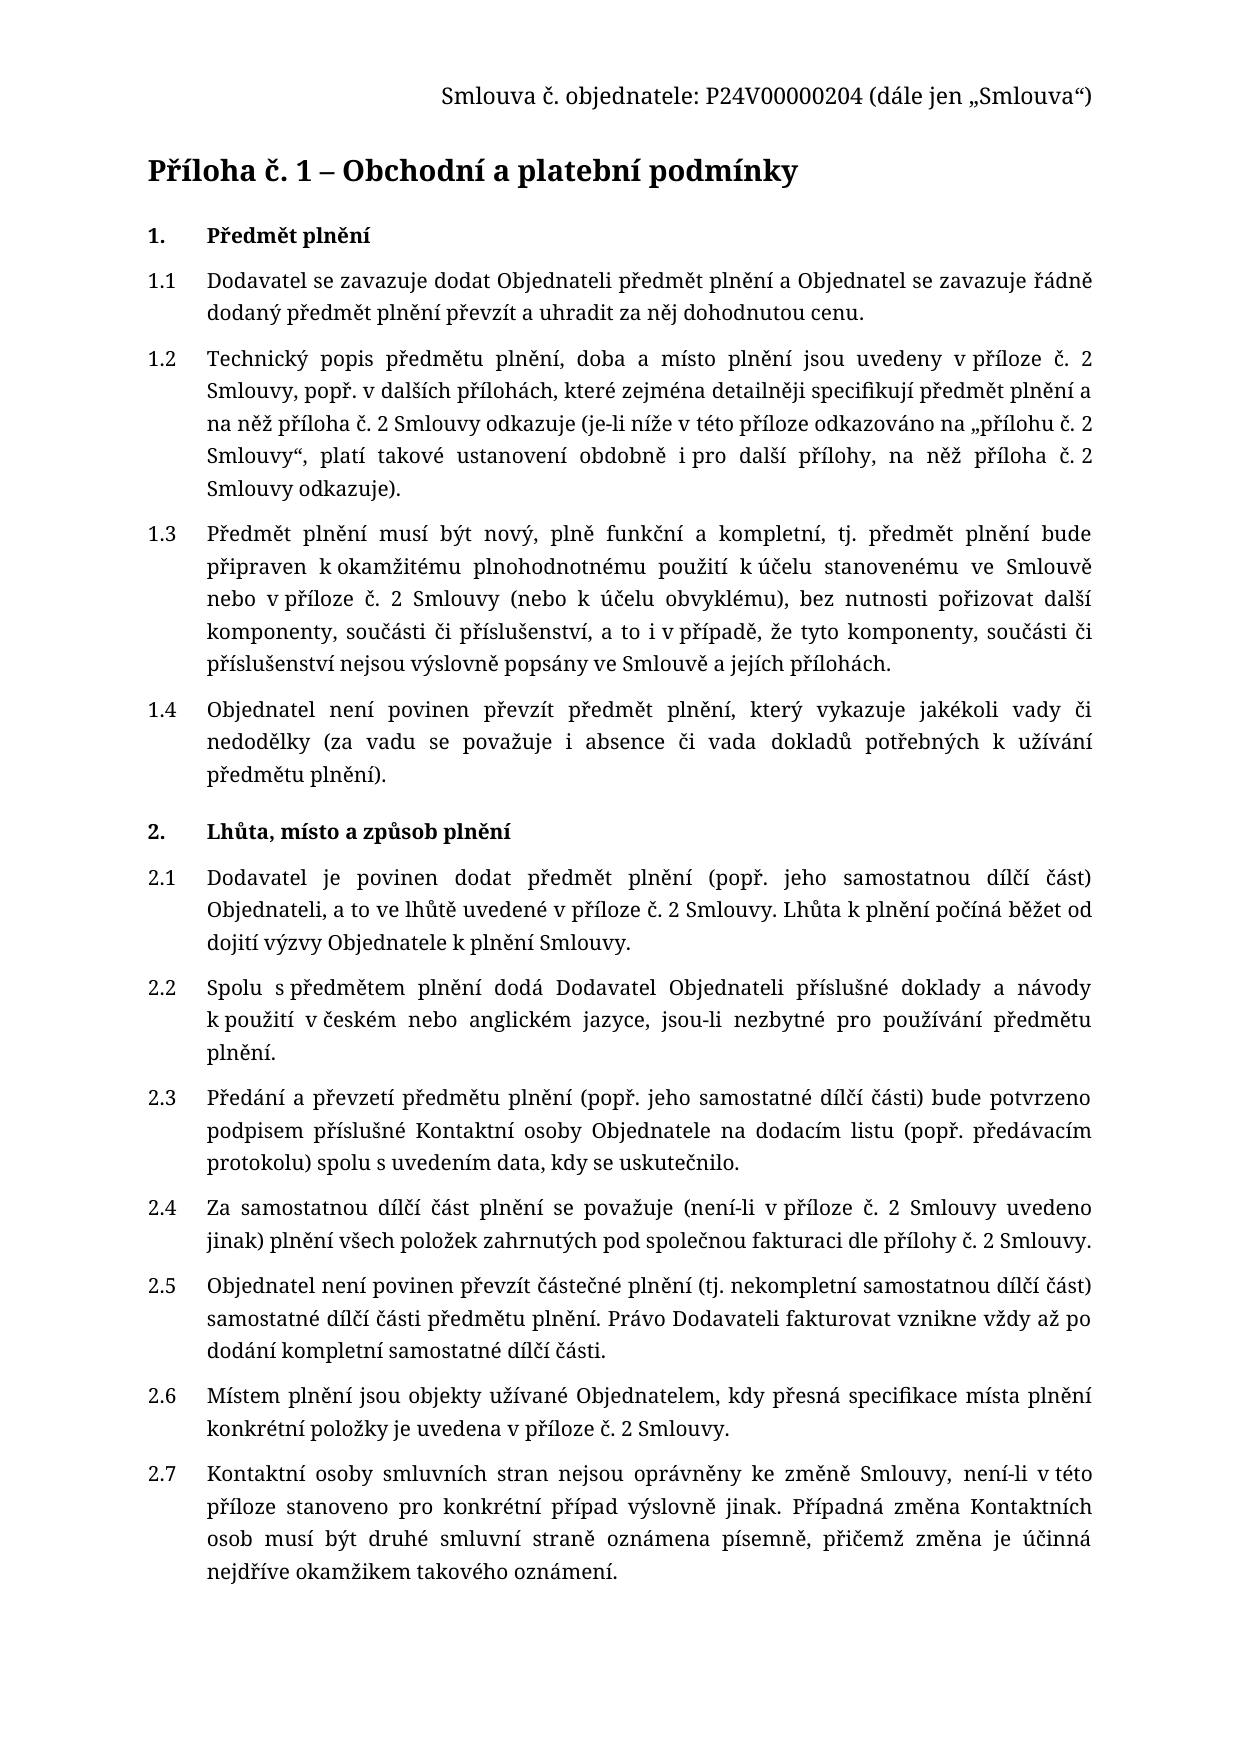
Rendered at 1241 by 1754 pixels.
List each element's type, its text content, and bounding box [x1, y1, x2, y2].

list Kontaktní osoby smluvních stran nejsou oprávněny ke změně Smlouvy, není-li v této příloze stanoveno pro konkrétní případ výslovně jinak. Případná změna Kontaktních osob musí být druhé smluvní straně oznámena písemně, přičemž změna je účinná nejdříve okamžikem takového oznámení. [148, 1459, 1093, 1586]
list Předání a převzetí předmětu plnění (popř. jeho samostatné dílčí části) bude potvrzeno podpisem příslušné Kontaktní osoby Objednatele na dodacím listu (popř. předávacím protokolu) spolu s uvedením data, kdy se uskutečnilo. [148, 1083, 1093, 1177]
list Objednatel není povinen převzít předmět plnění, který vykazuje jakékoli vady či nedodělky (za vadu se považuje i absence či vada dokladů potřebných k užívání předmětu plnění). [148, 695, 1093, 788]
list Za samostatnou dílčí část plnění se považuje (není-li v příloze č. 2 Smlouvy uvedeno jinak) plnění všech položek zahrnutých pod společnou fakturaci dle přílohy č. 2 Smlouvy. [148, 1193, 1093, 1254]
list Objednatel není povinen převzít částečné plnění (tj. nekompletní samostatnou dílčí část) samostatné dílčí části předmětu plnění. Právo Dodavateli fakturovat vznikne vždy až po dodání kompletní samostatné dílčí části. [148, 1271, 1093, 1365]
list Předmět plnění musí být nový, plně funkční a kompletní, tj. předmět plnění bude připraven k okamžitému plnohodnotnému použití k účelu stanovenému ve Smlouvě nebo v příloze č. 2 Smlouvy (nebo k účelu obvyklému), bez nutnosti pořizovat další komponenty, součásti či příslušenství, a to i v případě, že tyto komponenty, součásti či příslušenství nejsou výslovně popsány ve Smlouvě a jejích přílohách. [148, 519, 1093, 678]
list Lhůta, místo a způsob plnění [148, 817, 1093, 846]
list Dodavatel se zavazuje dodat Objednateli předmět plnění a Objednatel se zavazuje řádně dodaný předmět plnění převzít a uhradit za něj dohodnutou cenu. [148, 266, 1093, 327]
list Místem plnění jsou objekty užívané Objednatelem, kdy přesná specifikace místa plnění konkrétní položky je uvedena v příloze č. 2 Smlouvy. [148, 1382, 1093, 1443]
list Dodavatel je povinen dodat předmět plnění (popř. jeho samostatnou dílčí část) Objednateli, a to ve lhůtě uvedené v příloze č. 2 Smlouvy. Lhůta k plnění počíná běžet od dojití výzvy Objednatele k plnění Smlouvy. [148, 863, 1093, 956]
text Příloha č. 1 – Obchodní a platební podmínky [148, 150, 1093, 190]
list Technický popis předmětu plnění, doba a místo plnění jsou uvedeny v příloze č. 2 Smlouvy, popř. v dalších přílohách, které zejména detailněji specifikují předmět plnění a na něž příloha č. 2 Smlouvy odkazuje (je-li níže v této příloze odkazováno na „přílohu č. 2 Smlouvy“, platí takové ustanovení obdobně i pro další přílohy, na něž příloha č. 2 Smlouvy odkazuje). [148, 344, 1093, 502]
list Spolu s předmětem plnění dodá Dodavatel Objednateli příslušné doklady a návody k použití v českém nebo anglickém jazyce, jsou-li nezbytné pro používání předmětu plnění. [148, 973, 1093, 1067]
list Předmět plnění [148, 221, 1093, 249]
